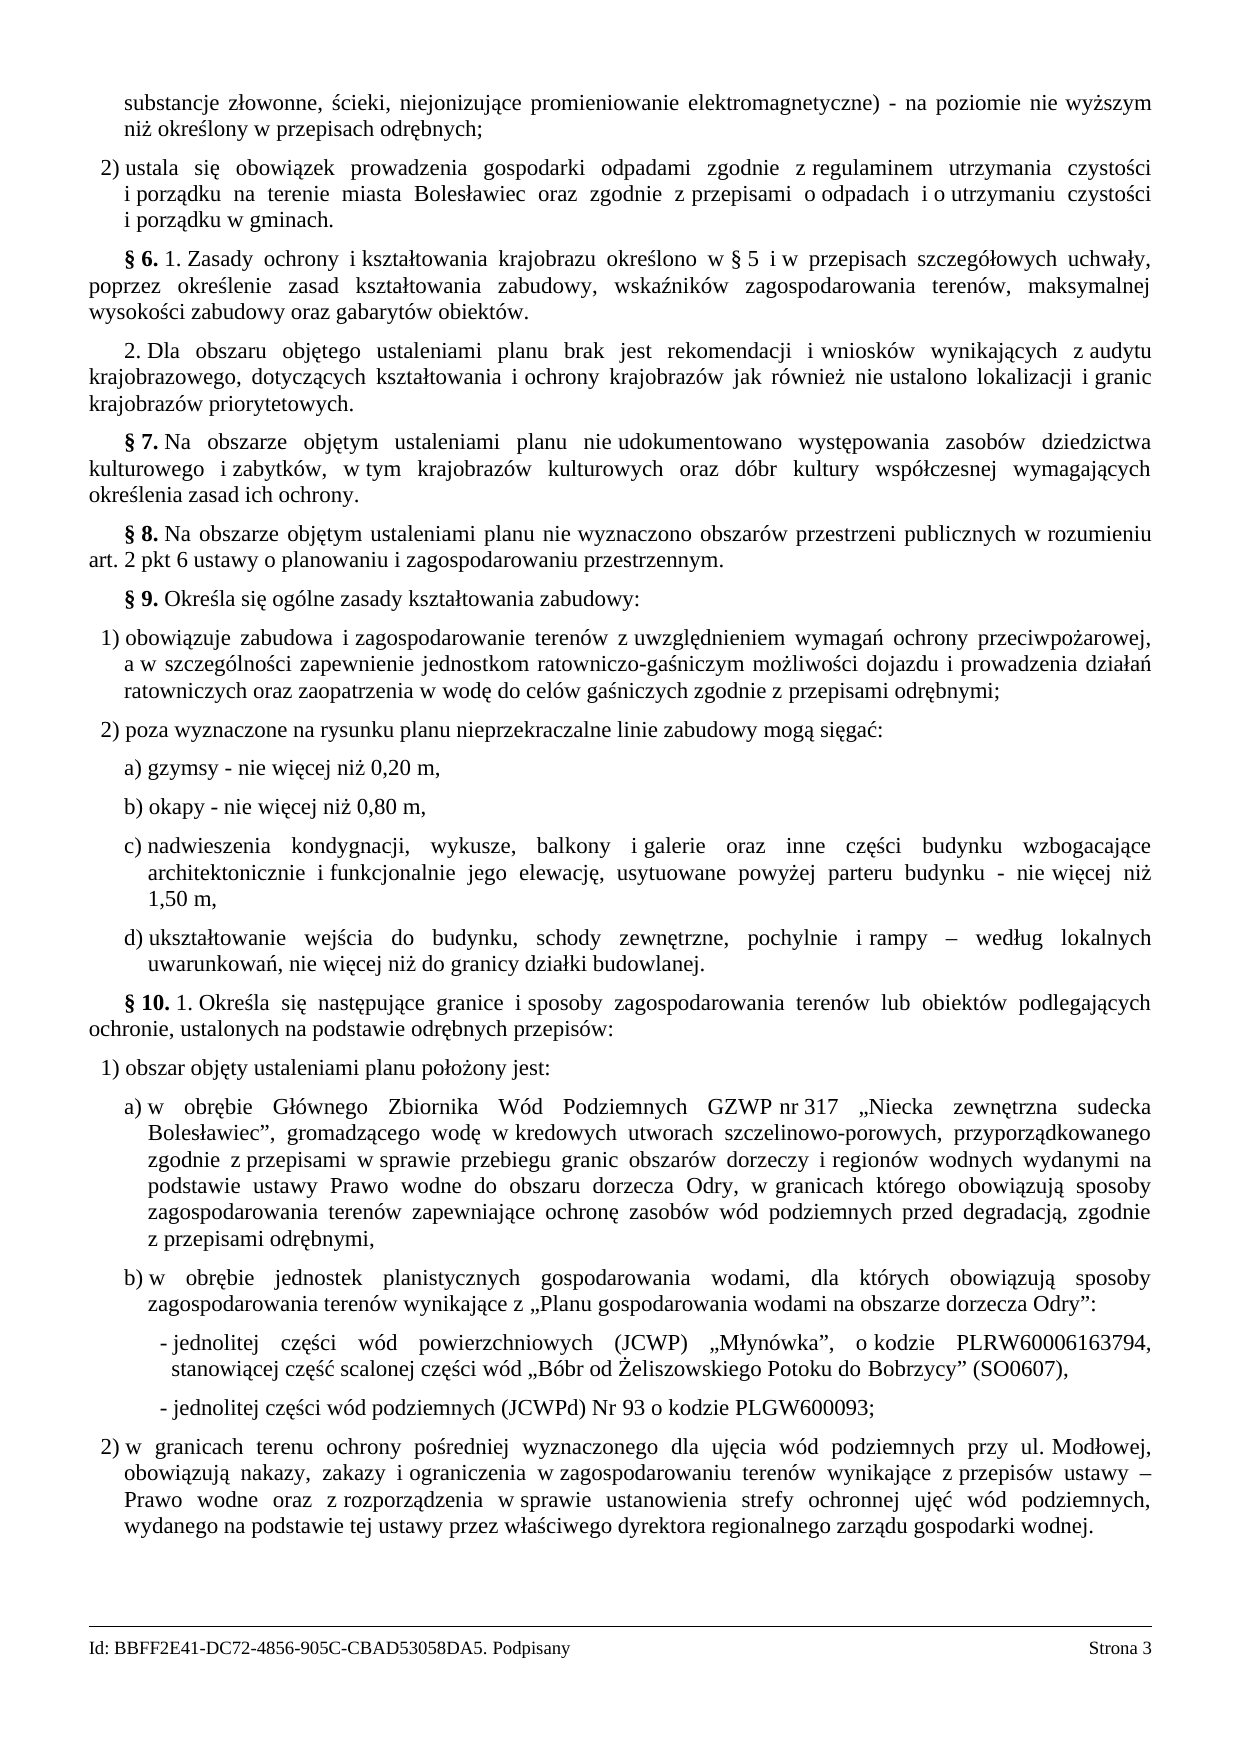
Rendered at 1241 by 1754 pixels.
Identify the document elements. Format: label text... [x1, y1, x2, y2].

text a) w obrębie Głównego Zbiornika Wód Podziemnych GZWP nr 317 „Niecka zewnętrzna sudecka Bolesławiec”, gromadzącego wodę w kredowych utworach szczelinowo-porowych, przyporządkowanego zgodnie z przepisami w sprawie przebiegu granic obszarów dorzeczy i regionów wodnych wydanymi na podstawie ustawy Prawo wodne do obszaru dorzecza Odry, w granicach którego obowiązują sposoby zagospodarowania terenów zapewniające ochronę zasobów wód podziemnych przed degradacją, zgodnie z przepisami odrębnymi, [124, 1093, 1152, 1251]
text § 8. Na obszarze objętym ustaleniami planu nie wyznaczono obszarów przestrzeni publicznych w rozumieniu art. 2 pkt 6 ustawy o planowaniu i zagospodarowaniu przestrzennym. [88, 520, 1152, 573]
text § 7. Na obszarze objętym ustaleniami planu nie udokumentowano występowania zasobów dziedzictwa kulturowego i zabytków, w tym krajobrazów kulturowych oraz dóbr kultury współczesnej wymagających określenia zasad ich ochrony. [88, 428, 1152, 507]
text 2) ustala się obowiązek prowadzenia gospodarki odpadami zgodnie z regulaminem utrzymania czystości i porządku na terenie miasta Bolesławiec oraz zgodnie z przepisami o odpadach i o utrzymaniu czystości i porządku w gminach. [100, 154, 1152, 233]
text a) gzymsy - nie więcej niż 0,20 m, [124, 754, 1152, 781]
text b) okapy - nie więcej niż 0,80 m, [124, 793, 1152, 820]
text § 10. 1. Określa się następujące granice i sposoby zagospodarowania terenów lub obiektów podlegających ochronie, ustalonych na podstawie odrębnych przepisów: [88, 989, 1152, 1042]
text 1) obszar objęty ustaleniami planu położony jest: [100, 1054, 1152, 1081]
text 2. Dla obszaru objętego ustaleniami planu brak jest rekomendacji i wniosków wynikających z audytu krajobrazowego, dotyczących kształtowania i ochrony krajobrazów jak również nie ustalono lokalizacji i granic krajobrazów priorytetowych. [88, 337, 1152, 416]
text b) w obrębie jednostek planistycznych gospodarowania wodami, dla których obowiązują sposoby zagospodarowania terenów wynikające z „Planu gospodarowania wodami na obszarze dorzecza Odry”: [124, 1264, 1152, 1316]
text § 9. Określa się ogólne zasady kształtowania zabudowy: [88, 585, 1152, 612]
text d) ukształtowanie wejścia do budynku, schody zewnętrzne, pochylnie i rampy – według lokalnych uwarunkowań, nie więcej niż do granicy działki budowlanej. [124, 924, 1152, 976]
text c) nadwieszenia kondygnacji, wykusze, balkony i galerie oraz inne części budynku wzbogacające architektonicznie i funkcjonalnie jego elewację, usytuowane powyżej parteru budynku - nie więcej niż 1,50 m, [124, 832, 1152, 911]
text - jednolitej części wód powierzchniowych (JCWP) „Młynówka”, o kodzie PLRW60006163794, stanowiącej część scalonej części wód „Bóbr od Żeliszowskiego Potoku do Bobrzycy” (SO0607), [159, 1329, 1152, 1382]
text § 6. 1. Zasady ochrony i kształtowania krajobrazu określono w § 5 i w przepisach szczegółowych uchwały, poprzez określenie zasad kształtowania zabudowy, wskaźników zagospodarowania terenów, maksymalnej wysokości zabudowy oraz gabarytów obiektów. [88, 245, 1152, 324]
text 2) w granicach terenu ochrony pośredniej wyznaczonego dla ujęcia wód podziemnych przy ul. Modłowej, obowiązują nakazy, zakazy i ograniczenia w zagospodarowaniu terenów wynikające z przepisów ustawy – Prawo wodne oraz z rozporządzenia w sprawie ustanowienia strefy ochronnej ujęć wód podziemnych, wydanego na podstawie tej ustawy przez właściwego dyrektora regionalnego zarządu gospodarki wodnej. [100, 1433, 1152, 1538]
text 2) poza wyznaczone na rysunku planu nieprzekraczalne linie zabudowy mogą sięgać: [100, 716, 1152, 742]
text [100, 88, 1152, 141]
text 1) obowiązuje zabudowa i zagospodarowanie terenów z uwzględnieniem wymagań ochrony przeciwpożarowej, a w szczególności zapewnienie jednostkom ratowniczo-gaśniczym możliwości dojazdu i prowadzenia działań ratowniczych oraz zaopatrzenia w wodę do celów gaśniczych zgodnie z przepisami odrębnymi; [100, 624, 1152, 703]
text - jednolitej części wód podziemnych (JCWPd) Nr 93 o kodzie PLGW600093; [159, 1394, 1152, 1420]
